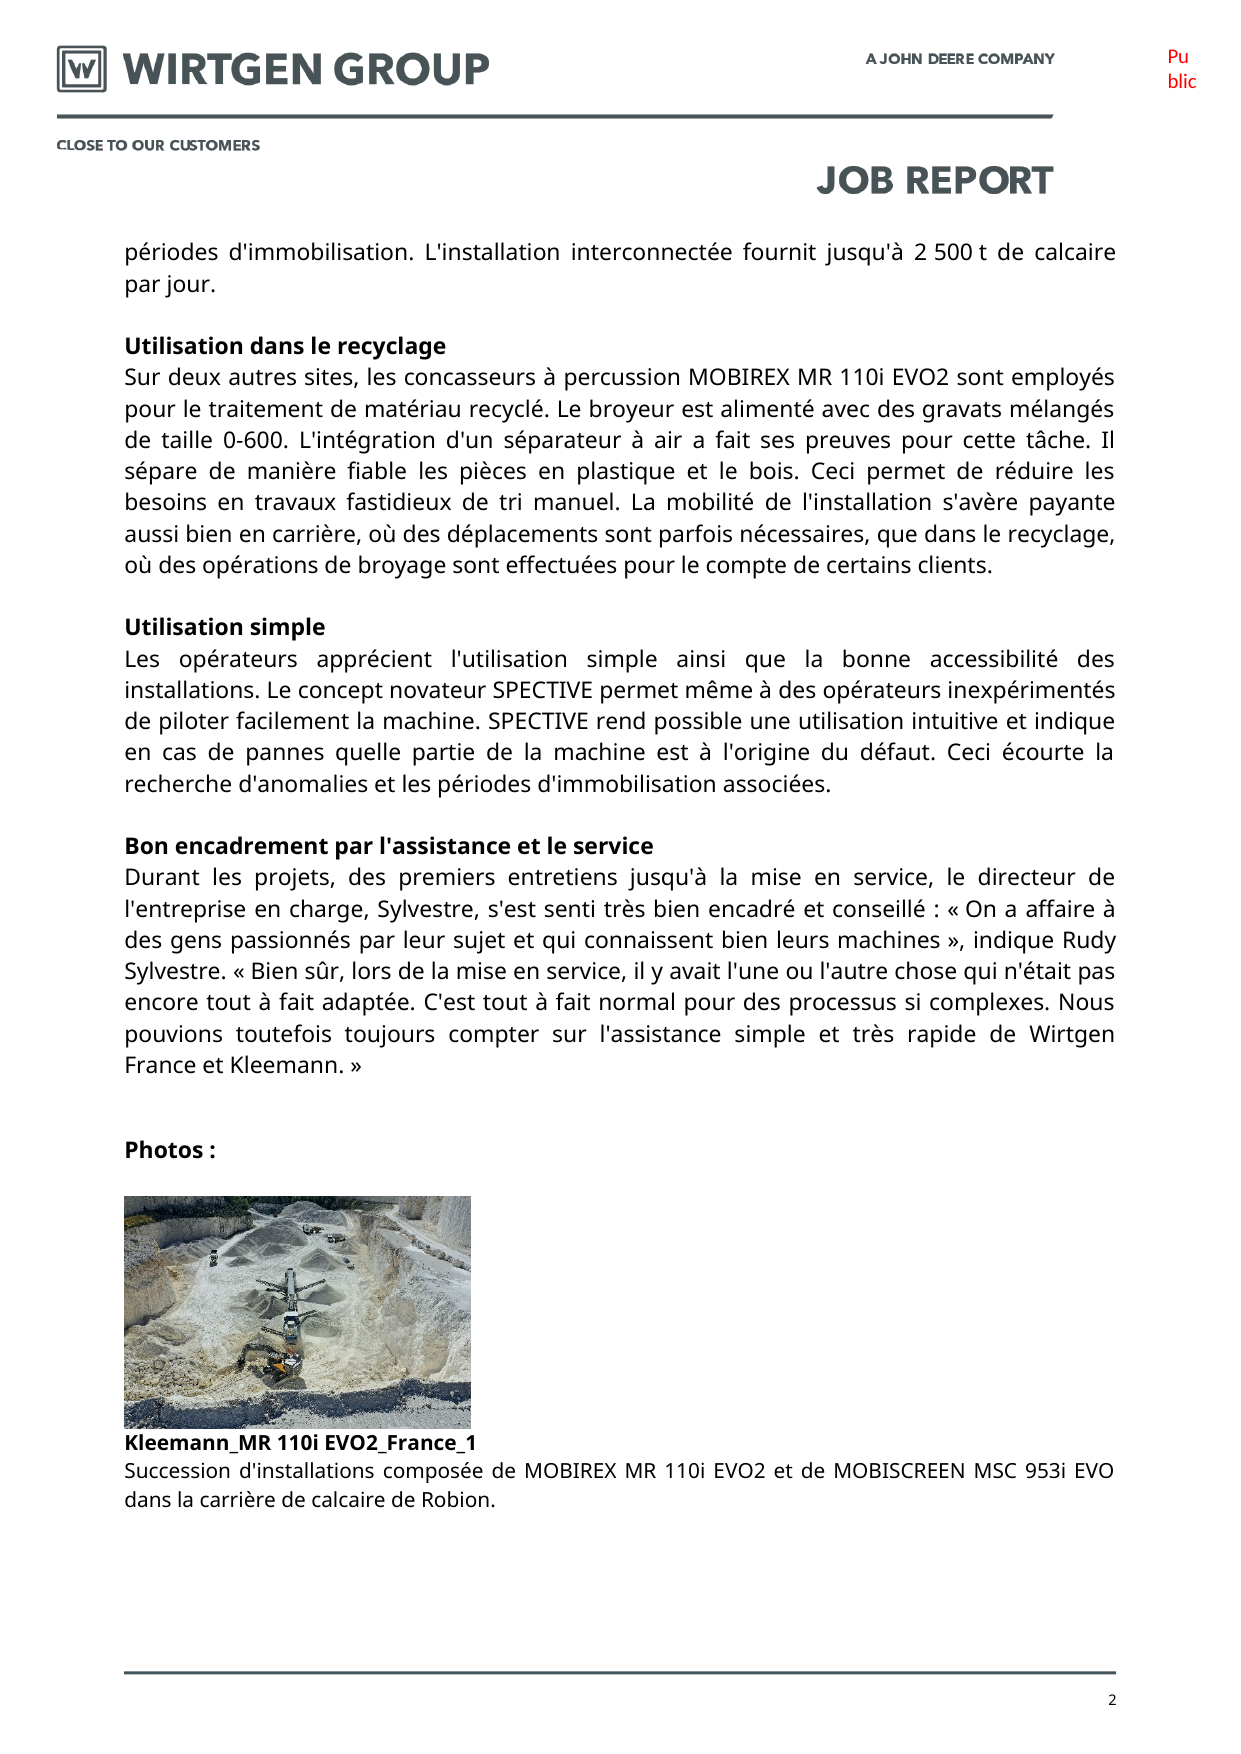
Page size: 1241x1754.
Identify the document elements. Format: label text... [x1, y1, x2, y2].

picture [124, 1196, 471, 1429]
picture [53, 45, 1062, 196]
text Photos : [124, 1134, 1116, 1165]
text Durant les projets, des premiers entretiens jusqu'à la mise en service, le directeur de l'entreprise en charge, Sylvestre, s'est senti très bien encadré et conseillé : « On a affaire à des gens passionnés par leur sujet et qui connaissent bien leurs machines », indique Rudy Sylvestre. « Bien sûr, lors de la mise en service, il y avait l'une ou l'autre chose qui n'était pas encore tout à fait adaptée. C'est tout à fait normal pour des processus si complexes. Nous pouvions toutefois toujours compter sur l'assistance simple et très rapide de Wirtgen France et Kleemann. » [124, 861, 1116, 1080]
text Sur deux autres sites, les concasseurs à percussion MOBIREX MR 110i EVO2 sont employés pour le traitement de matériau recyclé. Le broyeur est alimenté avec des gravats mélangés de taille 0-600. L'intégration d'un séparateur à air a fait ses preuves pour cette tâche. Il sépare de manière fiable les pièces en plastique et le bois. Ceci permet de réduire les besoins en travaux fastidieux de tri manuel. La mobilité de l'installation s'avère payante aussi bien en carrière, où des déplacements sont parfois nécessaires, que dans le recyclage, où des opérations de broyage sont effectuées pour le compte de certains clients. [124, 361, 1116, 580]
text Utilisation simple [124, 611, 1116, 642]
text Les opérateurs apprécient l'utilisation simple ainsi que la bonne accessibilité des installations. Le concept novateur SPECTIVE permet même à des opérateurs inexpérimentés de piloter facilement la machine. SPECTIVE rend possible une utilisation intuitive et indique en cas de pannes quelle partie de la machine est à l'origine du défaut. Ceci écourte la recherche d'anomalies et les périodes d'immobilisation associées. [124, 642, 1116, 799]
text Bon encadrement par l'assistance et le service [124, 830, 1116, 861]
text Succession d'installations composée de MOBIREX MR 110i EVO2 et de MOBISCREEN MSC 953i EVO dans la carrière de calcaire de Robion. [124, 1457, 1116, 1513]
text Utilisation dans le recyclage [124, 330, 1116, 361]
text Kleemann_MR 110i EVO2_France_1 [124, 1428, 1116, 1457]
